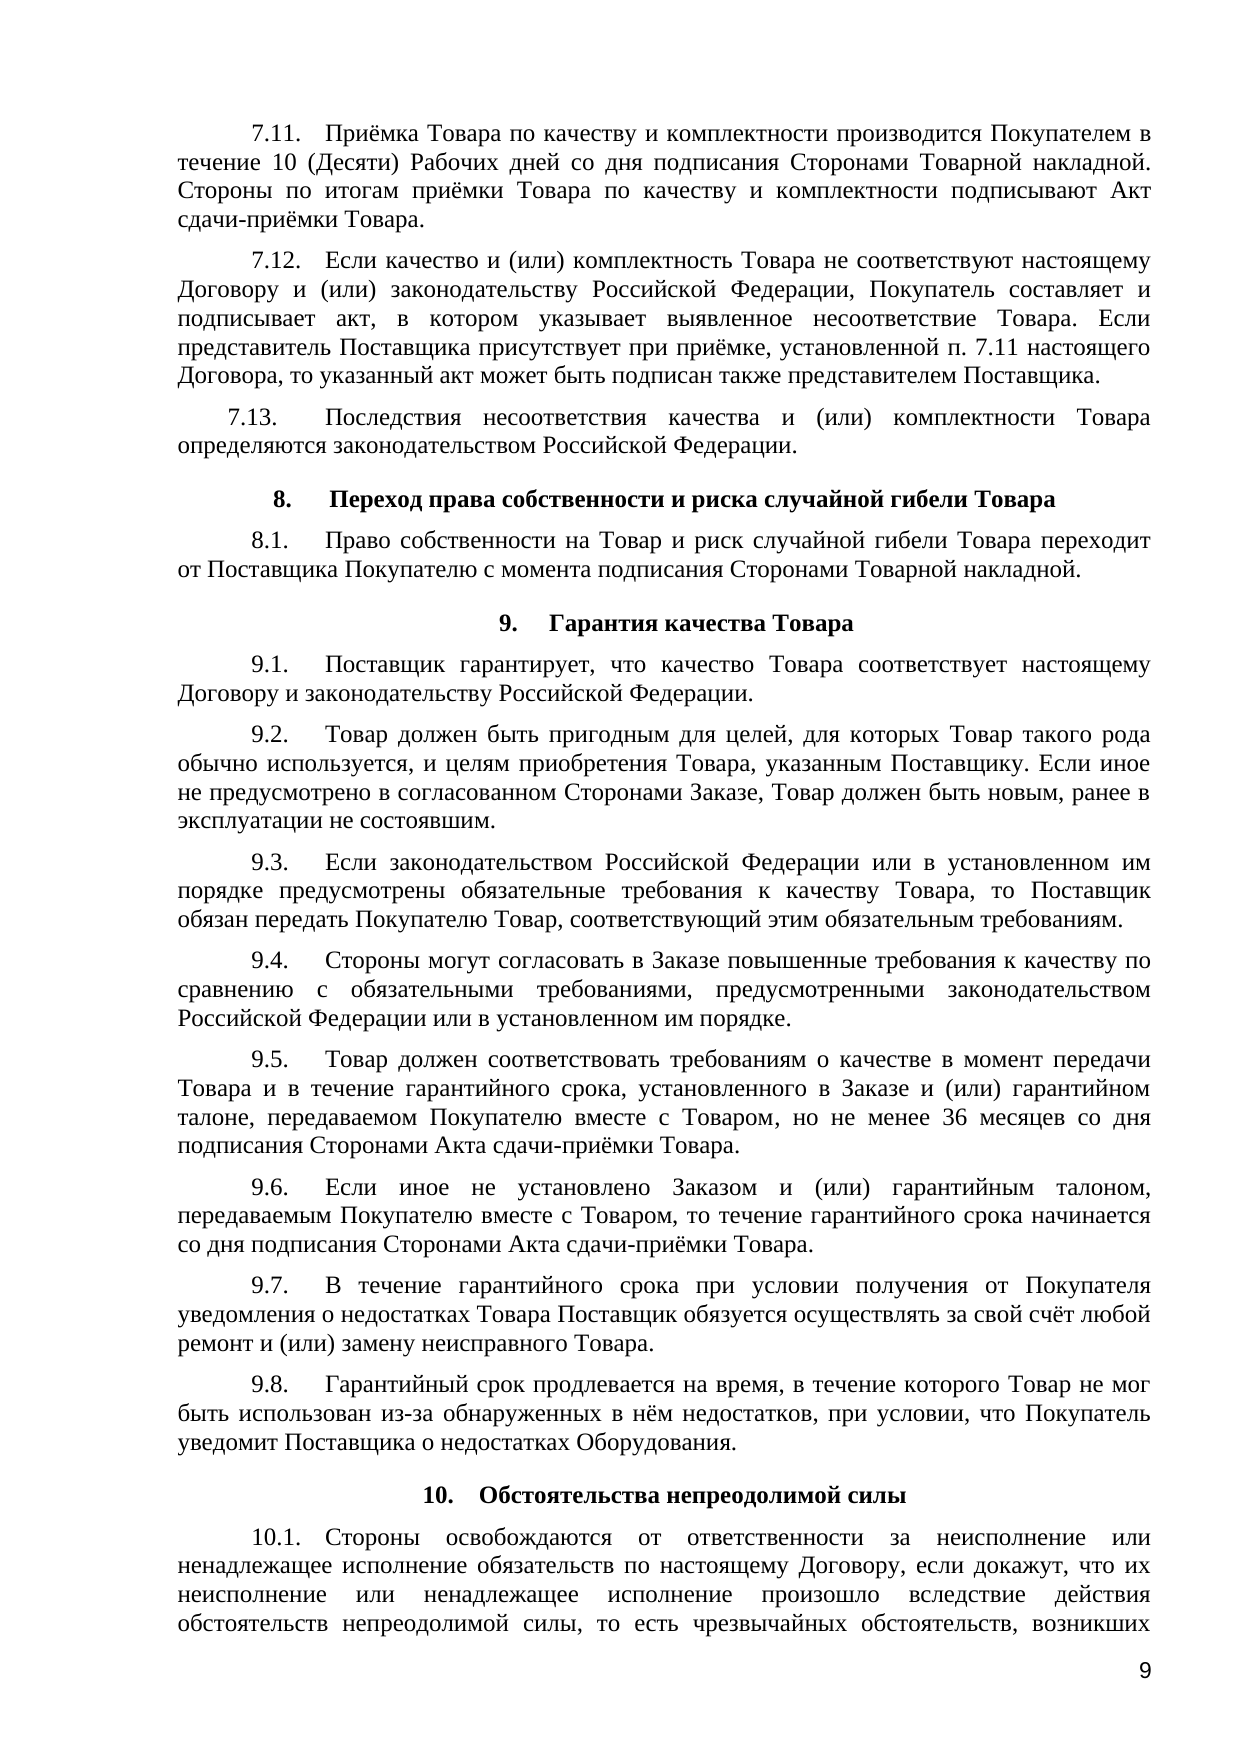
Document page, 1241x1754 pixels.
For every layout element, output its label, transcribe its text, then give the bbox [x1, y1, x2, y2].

text 9.3. Если законодательством Российской Федерации или в установленном им порядке предусмотрены обязательные требования к качеству Товара, то Поставщик обязан передать Покупателю Товар, соответствующий этим обязательным требованиям. [177, 847, 1152, 933]
text 9.4. Стороны могут согласовать в Заказе повышенные требования к качеству по сравнению с обязательными требованиями, предусмотренными законодательством Российской Федерации или в установленном им порядке. [177, 946, 1152, 1032]
text 9.2. Товар должен быть пригодным для целей, для которых Товар такого рода обычно используется, и целям приобретения Товара, указанным Поставщику. Если иное не предусмотрено в согласованном Сторонами Заказе, Товар должен быть новым, ранее в эксплуатации не состоявшим. [177, 719, 1152, 834]
text 9.8. Гарантийный срок продлевается на время, в течение которого Товар не мог быть использован из-за обнаруженных в нём недостатков, при условии, что Покупатель уведомит Поставщика о недостатках Оборудования. [177, 1369, 1152, 1456]
text 7.12. Если качество и (или) комплектность Товара не соответствуют настоящему Договору и (или) законодательству Российской Федерации, Покупатель составляет и подписывает акт, в котором указывает выявленное несоответствие Товара. Если представитель Поставщика присутствует при приёмке, установленной п. 7.11 настоящего Договора, то указанный акт может быть подписан также представителем Поставщика. [177, 246, 1152, 389]
text 9.6. Если иное не установлено Заказом и (или) гарантийным талоном, передаваемым Покупателю вместе с Товаром, то течение гарантийного срока начинается со дня подписания Сторонами Акта сдачи-приёмки Товара. [177, 1172, 1152, 1258]
text 7.11. Приёмка Товара по качеству и комплектности производится Покупателем в течение 10 (Десяти) Рабочих дней со дня подписания Сторонами Товарной накладной. Стороны по итогам приёмки Товара по качеству и комплектности подписывают Акт сдачи-приёмки Товара. [177, 118, 1152, 233]
text 9. Гарантия качества Товара [177, 608, 1152, 637]
text 9.5. Товар должен соответствовать требованиям о качестве в момент передачи Товара и в течение гарантийного срока, установленного в Заказе и (или) гарантийном талоне, передаваемом Покупателю вместе с Товаром, но не менее 36 месяцев со дня подписания Сторонами Акта сдачи-приёмки Товара. [177, 1044, 1152, 1159]
list Переход права собственности и риска случайной гибели Товара [177, 484, 1152, 513]
list Право собственности на Товар и риск случайной гибели Товара переходит от Поставщика Покупателю с момента подписания Сторонами Товарной накладной. [177, 526, 1152, 583]
text 9.7. В течение гарантийного срока при условии получения от Покупателя уведомления о недостатках Товара Поставщик обязуется осуществлять за свой счёт любой ремонт и (или) замену неисправного Товара. [177, 1271, 1152, 1357]
list Обстоятельства непреодолимой силы [177, 1481, 1152, 1509]
text 9.1. Поставщик гарантирует, что качество Товара соответствует настоящему Договору и законодательству Российской Федерации. [177, 649, 1152, 707]
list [177, 1522, 1152, 1637]
text 7.13. Последствия несоответствия качества и (или) комплектности Товара определяются законодательством Российской Федерации. [177, 402, 1152, 459]
